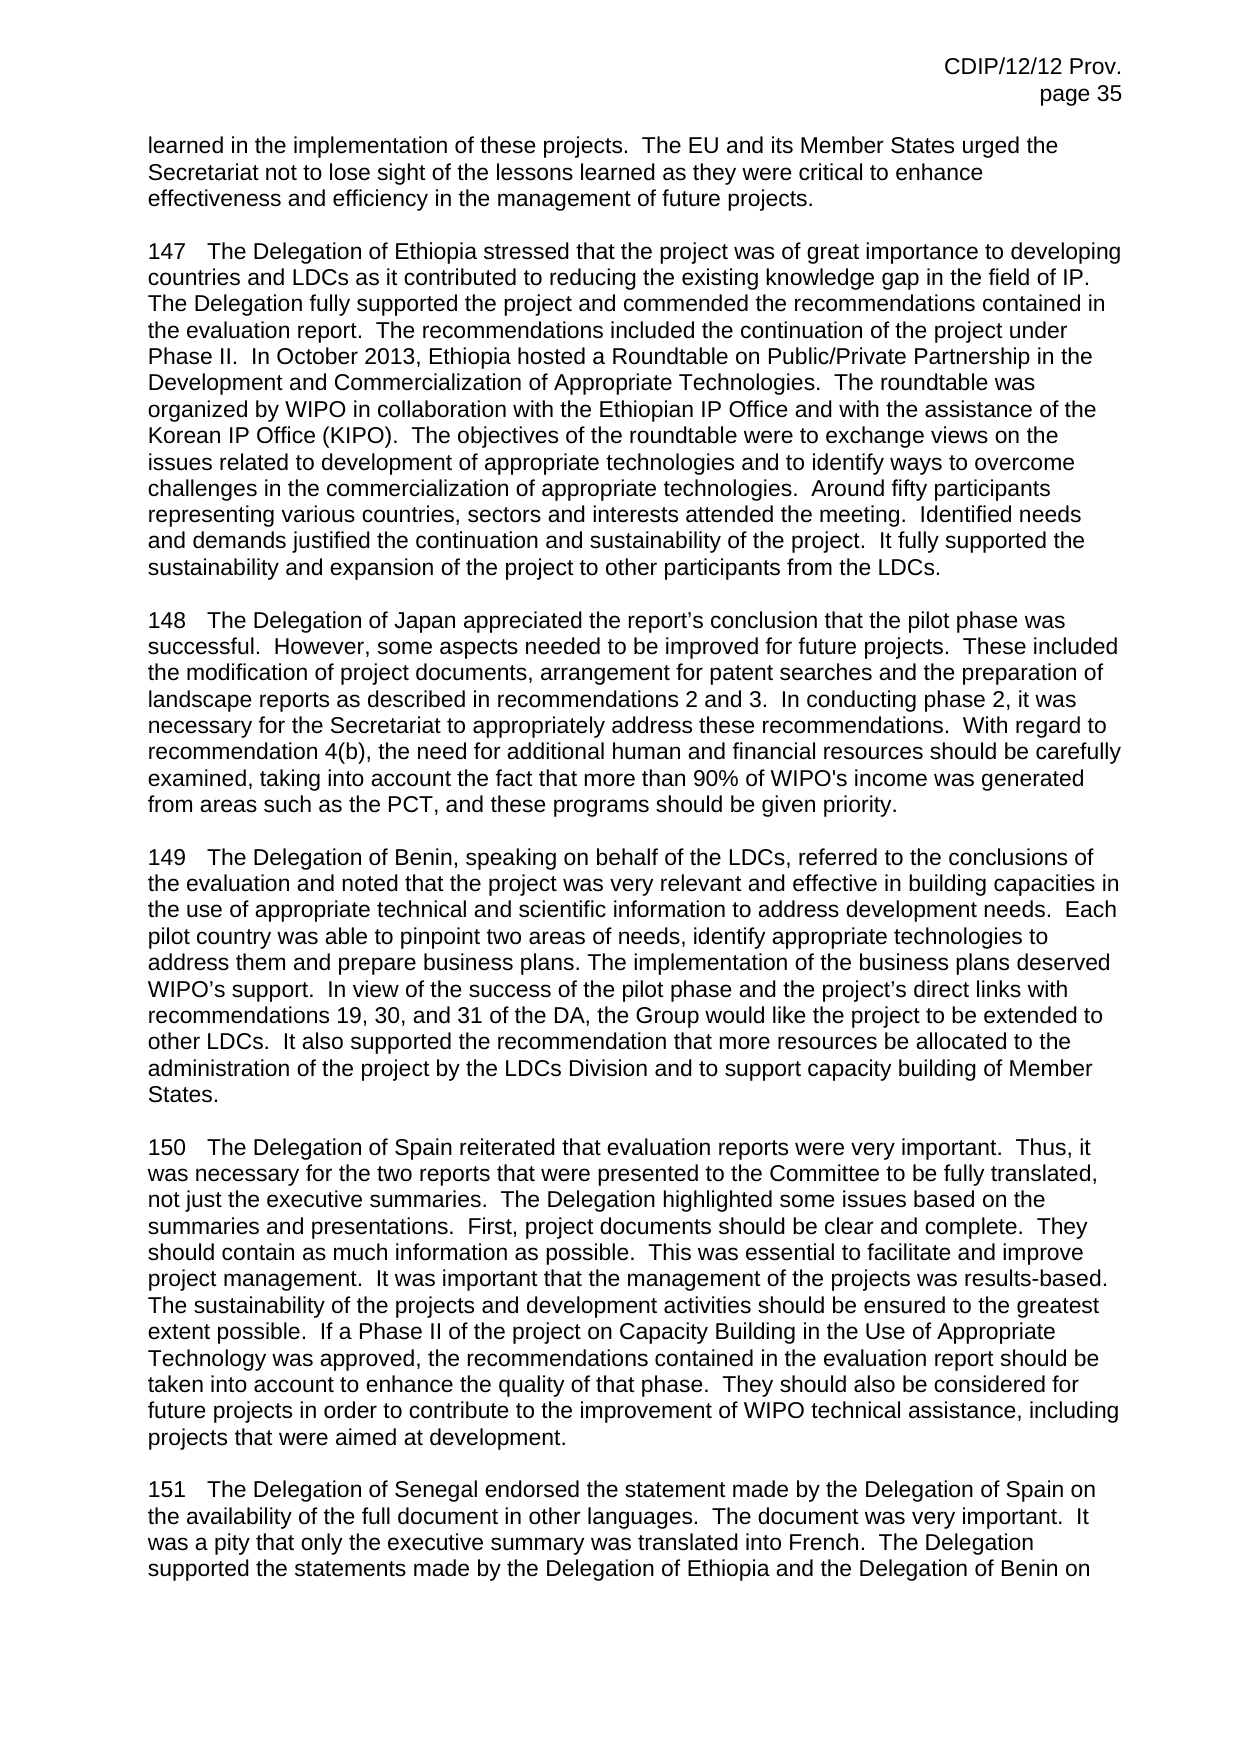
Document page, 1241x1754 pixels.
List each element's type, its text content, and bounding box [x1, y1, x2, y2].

text The Delegation of Japan appreciated the report’s conclusion that the pilot phase was successful. However, some aspects needed to be improved for future projects. These included the modification of project documents, arrangement for patent searches and the preparation of landscape reports as described in recommendations 2 and 3. In conducting phase 2, it was necessary for the Secretariat to appropriately address these recommendations. With regard to recommendation 4(b), the need for additional human and financial resources should be carefully examined, taking into account the fact that more than 90% of WIPO's income was generated from areas such as the PCT, and these programs should be given priority. [148, 607, 1122, 817]
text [148, 132, 1122, 211]
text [148, 1476, 1122, 1582]
text The Delegation of Benin, speaking on behalf of the LDCs, referred to the conclusions of the evaluation and noted that the project was very relevant and effective in building capacities in the use of appropriate technical and scientific information to address development needs. Each pilot country was able to pinpoint two areas of needs, identify appropriate technologies to address them and prepare business plans. The implementation of the business plans deserved WIPO’s support. In view of the success of the pilot phase and the project’s direct links with recommendations 19, 30, and 31 of the DA, the Group would like the project to be extended to other LDCs. It also supported the recommendation that more resources be allocated to the administration of the project by the LDCs Division and to support capacity building of Member States. [148, 844, 1122, 1107]
text The Delegation of Spain reiterated that evaluation reports were very important. Thus, it was necessary for the two reports that were presented to the Committee to be fully translated, not just the executive summaries. The Delegation highlighted some issues based on the summaries and presentations. First, project documents should be clear and complete. They should contain as much information as possible. This was essential to facilitate and improve project management. It was important that the management of the projects was results-based. The sustainability of the projects and development activities should be ensured to the greatest extent possible. If a Phase II of the project on Capacity Building in the Use of Appropriate Technology was approved, the recommendations contained in the evaluation report should be taken into account to enhance the quality of that phase. They should also be considered for future projects in order to contribute to the improvement of WIPO technical assistance, including projects that were aimed at development. [148, 1134, 1122, 1450]
text The Delegation of Ethiopia stressed that the project was of great importance to developing countries and LDCs as it contributed to reducing the existing knowledge gap in the field of IP. The Delegation fully supported the project and commended the recommendations contained in the evaluation report. The recommendations included the continuation of the project under Phase II. In October 2013, Ethiopia hosted a Roundtable on Public/Private Partnership in the Development and Commercialization of Appropriate Technologies. The roundtable was organized by WIPO in collaboration with the Ethiopian IP Office and with the assistance of the Korean IP Office (KIPO). The objectives of the roundtable were to exchange views on the issues related to development of appropriate technologies and to identify ways to overcome challenges in the commercialization of appropriate technologies. Around fifty participants representing various countries, sectors and interests attended the meeting. Identified needs and demands justified the continuation and sustainability of the project. It fully supported the sustainability and expansion of the project to other participants from the LDCs. [148, 238, 1122, 580]
